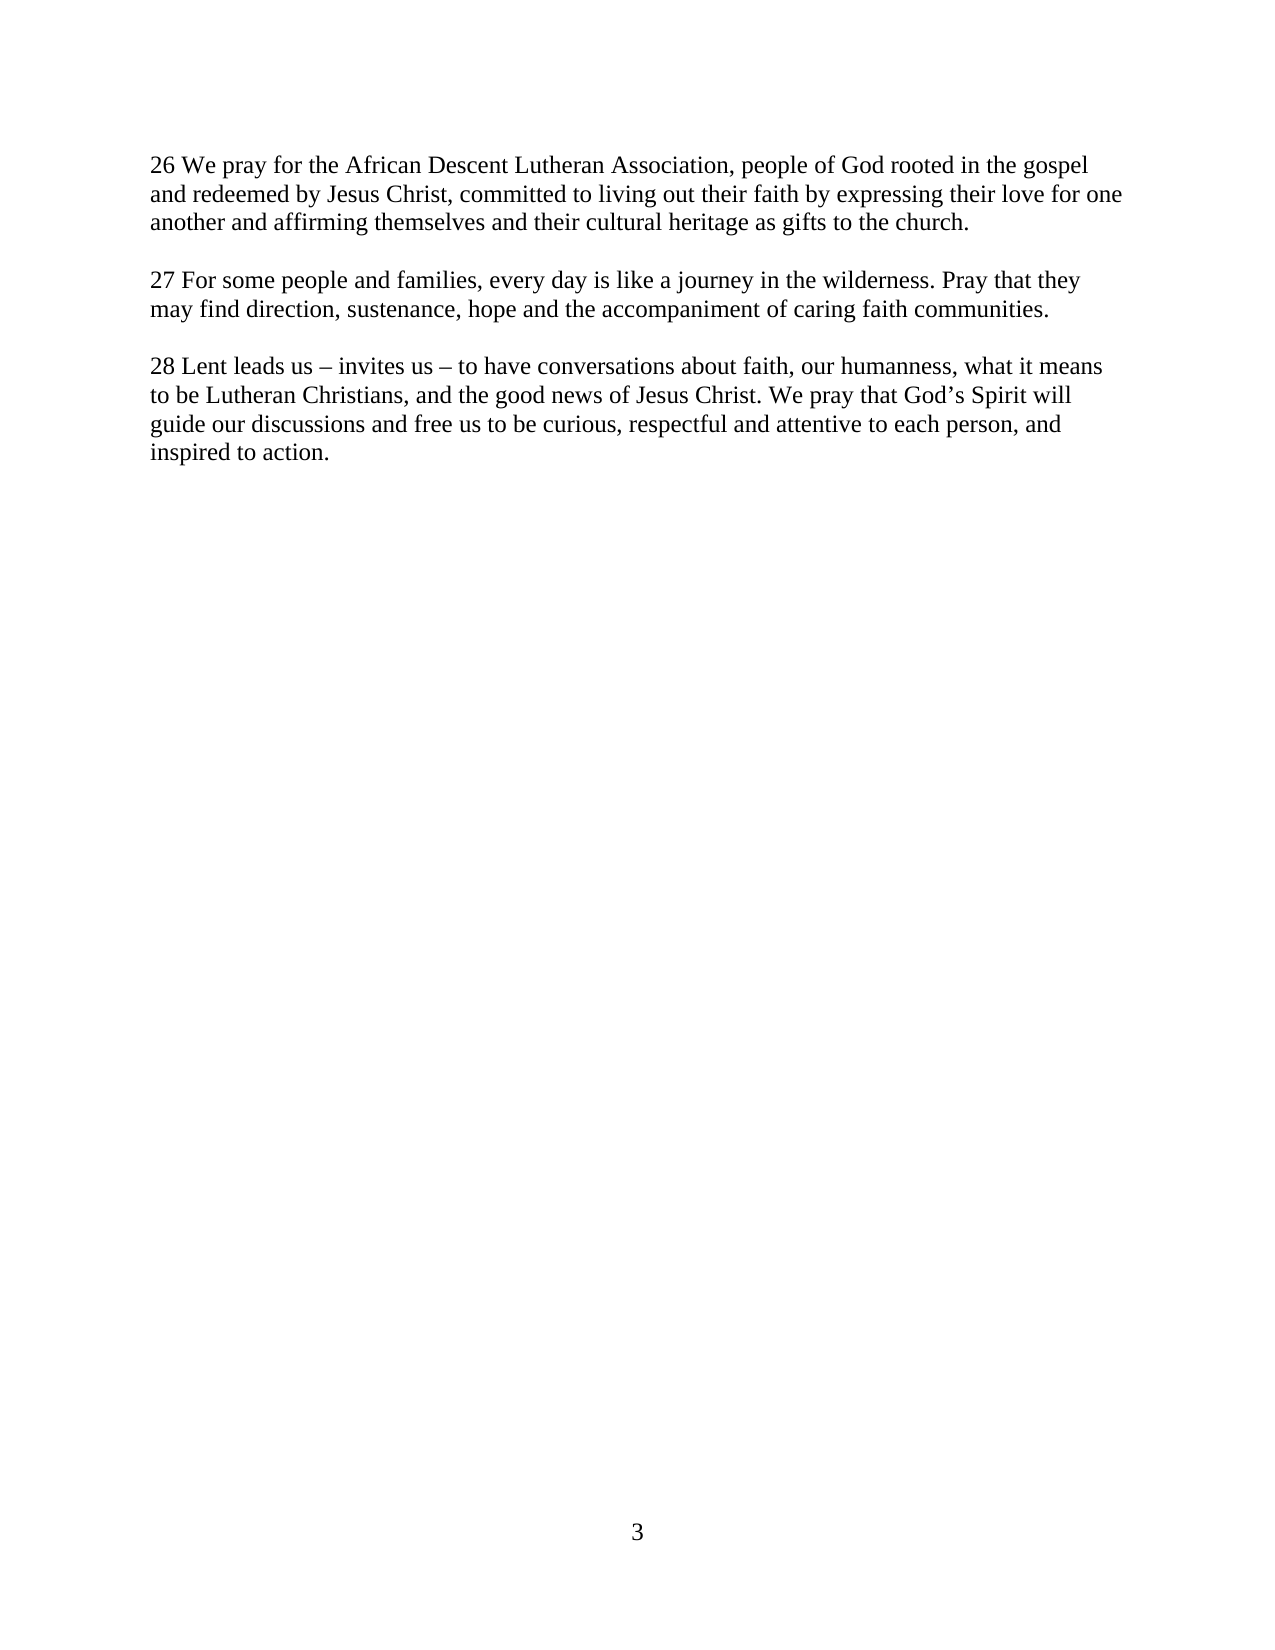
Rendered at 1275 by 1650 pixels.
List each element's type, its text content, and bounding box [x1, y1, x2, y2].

text 27 For some people and families, every day is like a journey in the wilderness. Pray that they may find direction, sustenance, hope and the accompaniment of caring faith communities. [150, 265, 1125, 322]
text 28 Lent leads us – invites us – to have conversations about faith, our humanness, what it means to be Lutheran Christians, and the good news of Jesus Christ. We pray that God’s Spirit will guide our discussions and free us to be curious, respectful and attentive to each person, and inspired to action. [150, 351, 1125, 466]
text 26 We pray for the African Descent Lutheran Association, people of God rooted in the gospel and redeemed by Jesus Christ, committed to living out their faith by expressing their love for one another and affirming themselves and their cultural heritage as gifts to the church. [150, 150, 1125, 236]
